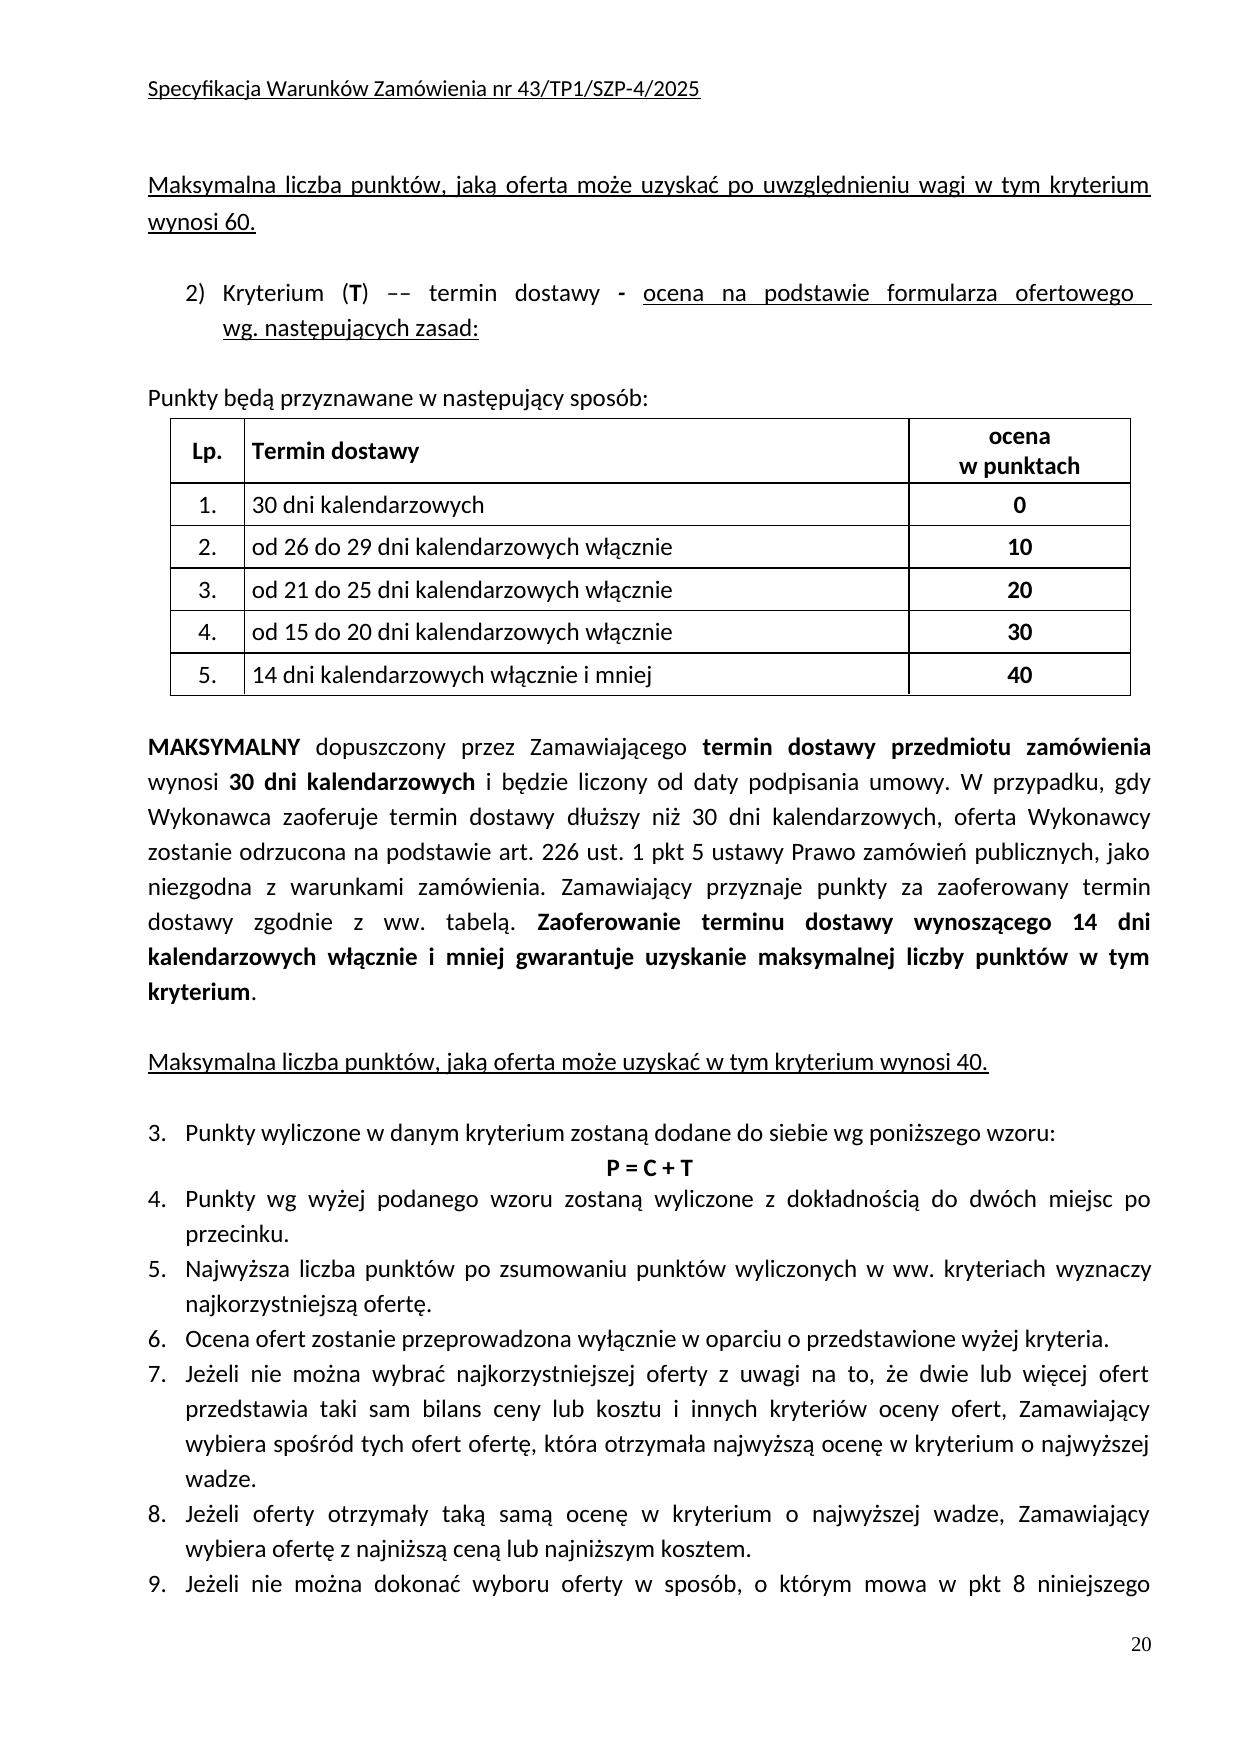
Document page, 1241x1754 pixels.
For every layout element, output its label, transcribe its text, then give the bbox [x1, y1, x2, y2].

list Jeżeli oferty otrzymały taką samą ocenę w kryterium o najwyższej wadze, Zamawiający wybiera ofertę z najniższą ceną lub najniższym kosztem. [148, 1498, 1152, 1564]
table_cell od 21 do 25 dni kalendarzowych włącznie [245, 569, 908, 609]
table_cell od 15 do 20 dni kalendarzowych włącznie [245, 611, 908, 652]
text Punkty będą przyznawane w następujący sposób: [148, 383, 1152, 413]
text MAKSYMALNY dopuszczony przez Zamawiającego termin dostawy przedmiotu zamówienia wynosi 30 dni kalendarzowych i będzie liczony od daty podpisania umowy. W przypadku, gdy Wykonawca zaoferuje termin dostawy dłuższy niż 30 dni kalendarzowych, oferta Wykonawcy zostanie odrzucona na podstawie art. 226 ust. 1 pkt 5 ustawy Prawo zamówień publicznych, jako niezgodna z warunkami zamówienia. Zamawiający przyznaje punkty za zaoferowany termin dostawy zgodnie z ww. tabelą. Zaoferowanie terminu dostawy wynoszącego 14 dni kalendarzowych włącznie i mniej gwarantuje uzyskanie maksymalnej liczby punktów w tym kryterium. [148, 731, 1152, 1007]
table_cell 10 [910, 526, 1130, 567]
list Punkty wyliczone w danym kryterium zostaną dodane do siebie wg poniższego wzoru: [148, 1118, 1152, 1148]
text Maksymalna liczba punktów, jaką oferta może uzyskać po uwzględnieniu wagi w tym kryterium wynosi 60. [148, 169, 1152, 237]
text Maksymalna liczba punktów, jaką oferta może uzyskać w tym kryterium wynosi 40. [148, 1046, 1152, 1077]
table_cell 5. [171, 654, 244, 694]
list Najwyższa liczba punktów po zsumowaniu punktów wyliczonych w ww. kryteriach wyznaczy najkorzystniejszą ofertę. [148, 1253, 1152, 1319]
table_cell 40 [910, 654, 1130, 694]
list Punkty wg wyżej podanego wzoru zostaną wyliczone z dokładnością do dwóch miejsc po przecinku. [148, 1183, 1152, 1249]
table_cell 30 [910, 611, 1130, 652]
table_header Lp. [171, 419, 244, 482]
table_cell 4. [171, 611, 244, 652]
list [148, 1568, 1152, 1599]
table_cell od 26 do 29 dni kalendarzowych włącznie [245, 526, 908, 567]
table_cell 14 dni kalendarzowych włącznie i mniej [245, 654, 908, 694]
table_cell 30 dni kalendarzowych [245, 484, 908, 524]
text P = C + T [148, 1153, 1152, 1183]
list Kryterium (T) –– termin dostawy - ocena na podstawie formularza ofertowego wg. następujących zasad: [185, 278, 1152, 343]
list Ocena ofert zostanie przeprowadzona wyłącznie w oparciu o przedstawione wyżej kryteria. [148, 1323, 1152, 1354]
table_cell 20 [910, 569, 1130, 609]
table_header ocena w punktach [910, 419, 1130, 482]
table_cell 2. [171, 526, 244, 567]
table_cell 1. [171, 484, 244, 524]
list Jeżeli nie można wybrać najkorzystniejszej oferty z uwagi na to, że dwie lub więcej ofert przedstawia taki sam bilans ceny lub kosztu i innych kryteriów oceny ofert, Zamawiający wybiera spośród tych ofert ofertę, która otrzymała najwyższą ocenę w kryterium o najwyższej wadze. [148, 1358, 1152, 1494]
table_cell 0 [910, 484, 1130, 524]
table_cell 3. [171, 569, 244, 609]
table_header Termin dostawy [245, 419, 908, 482]
